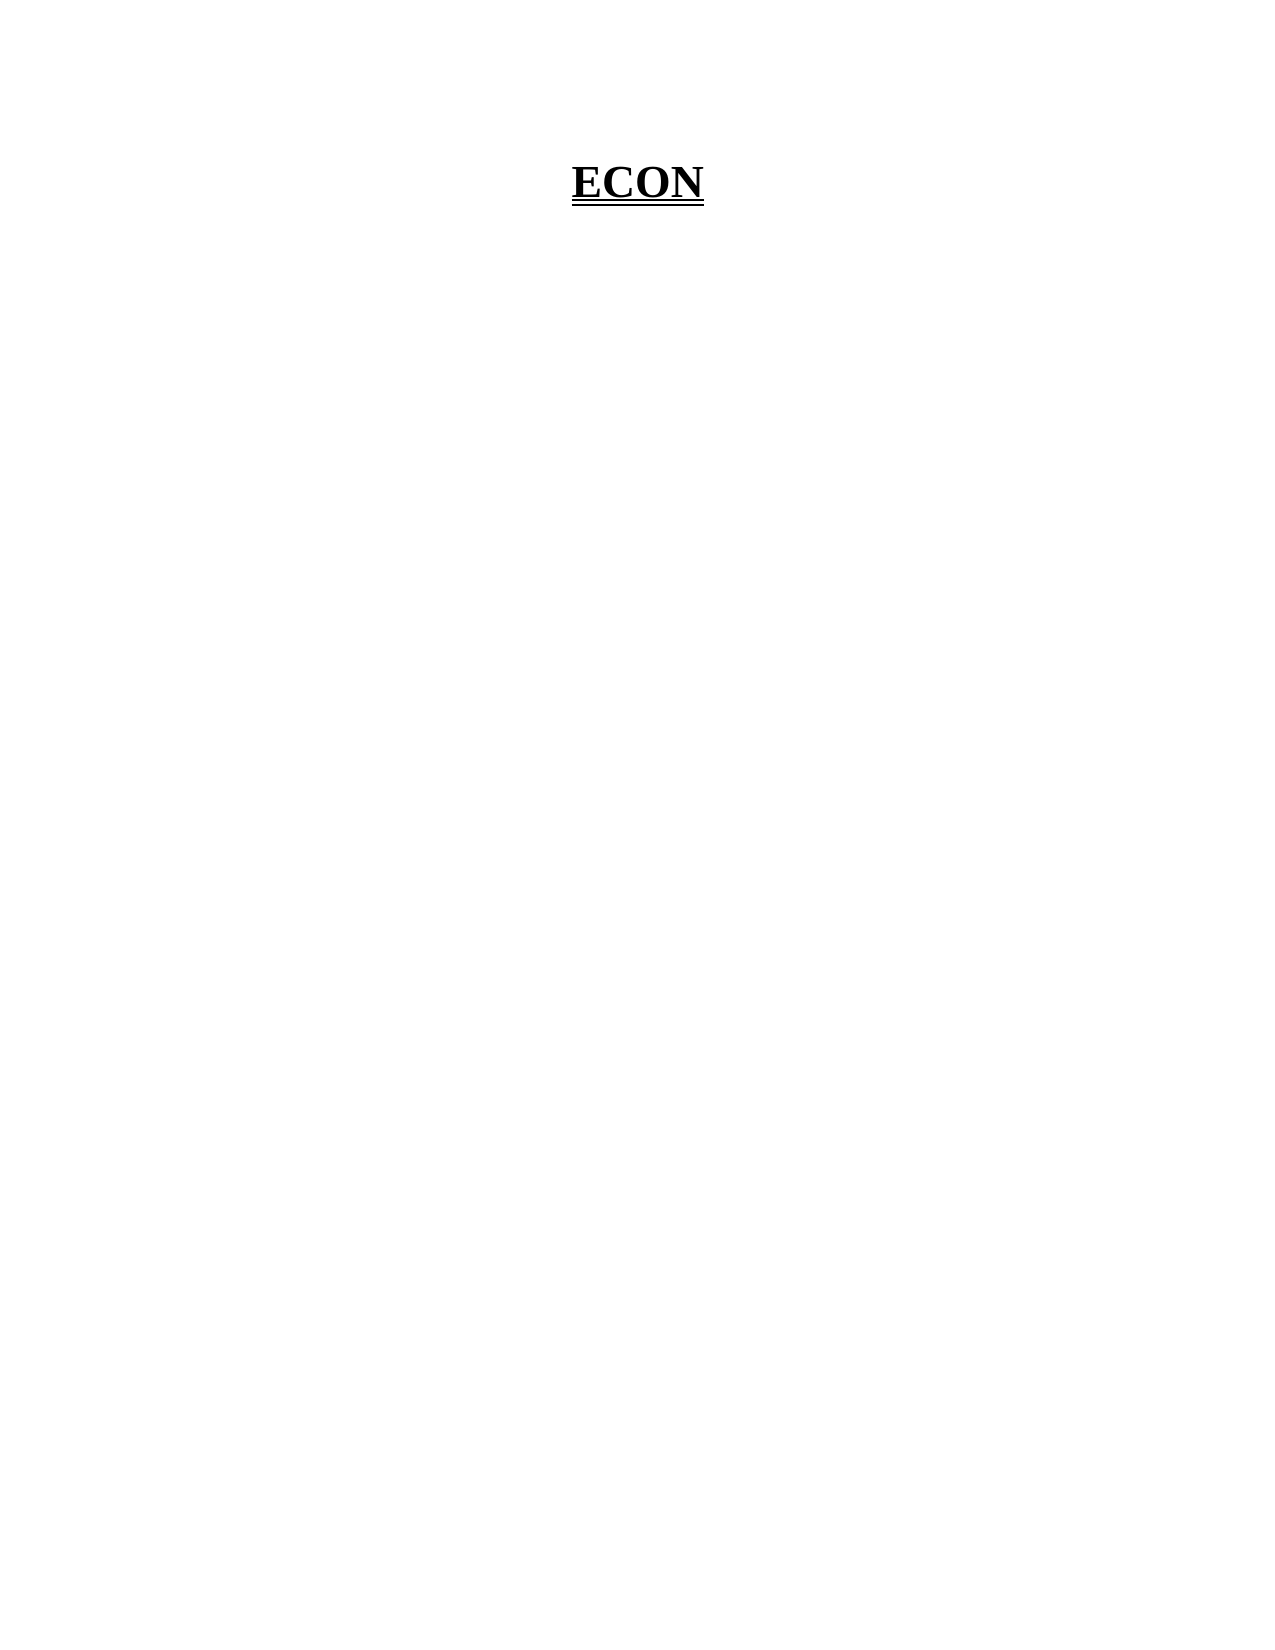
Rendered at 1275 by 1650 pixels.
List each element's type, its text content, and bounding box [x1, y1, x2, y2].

subtitle ECON [150, 154, 1125, 207]
